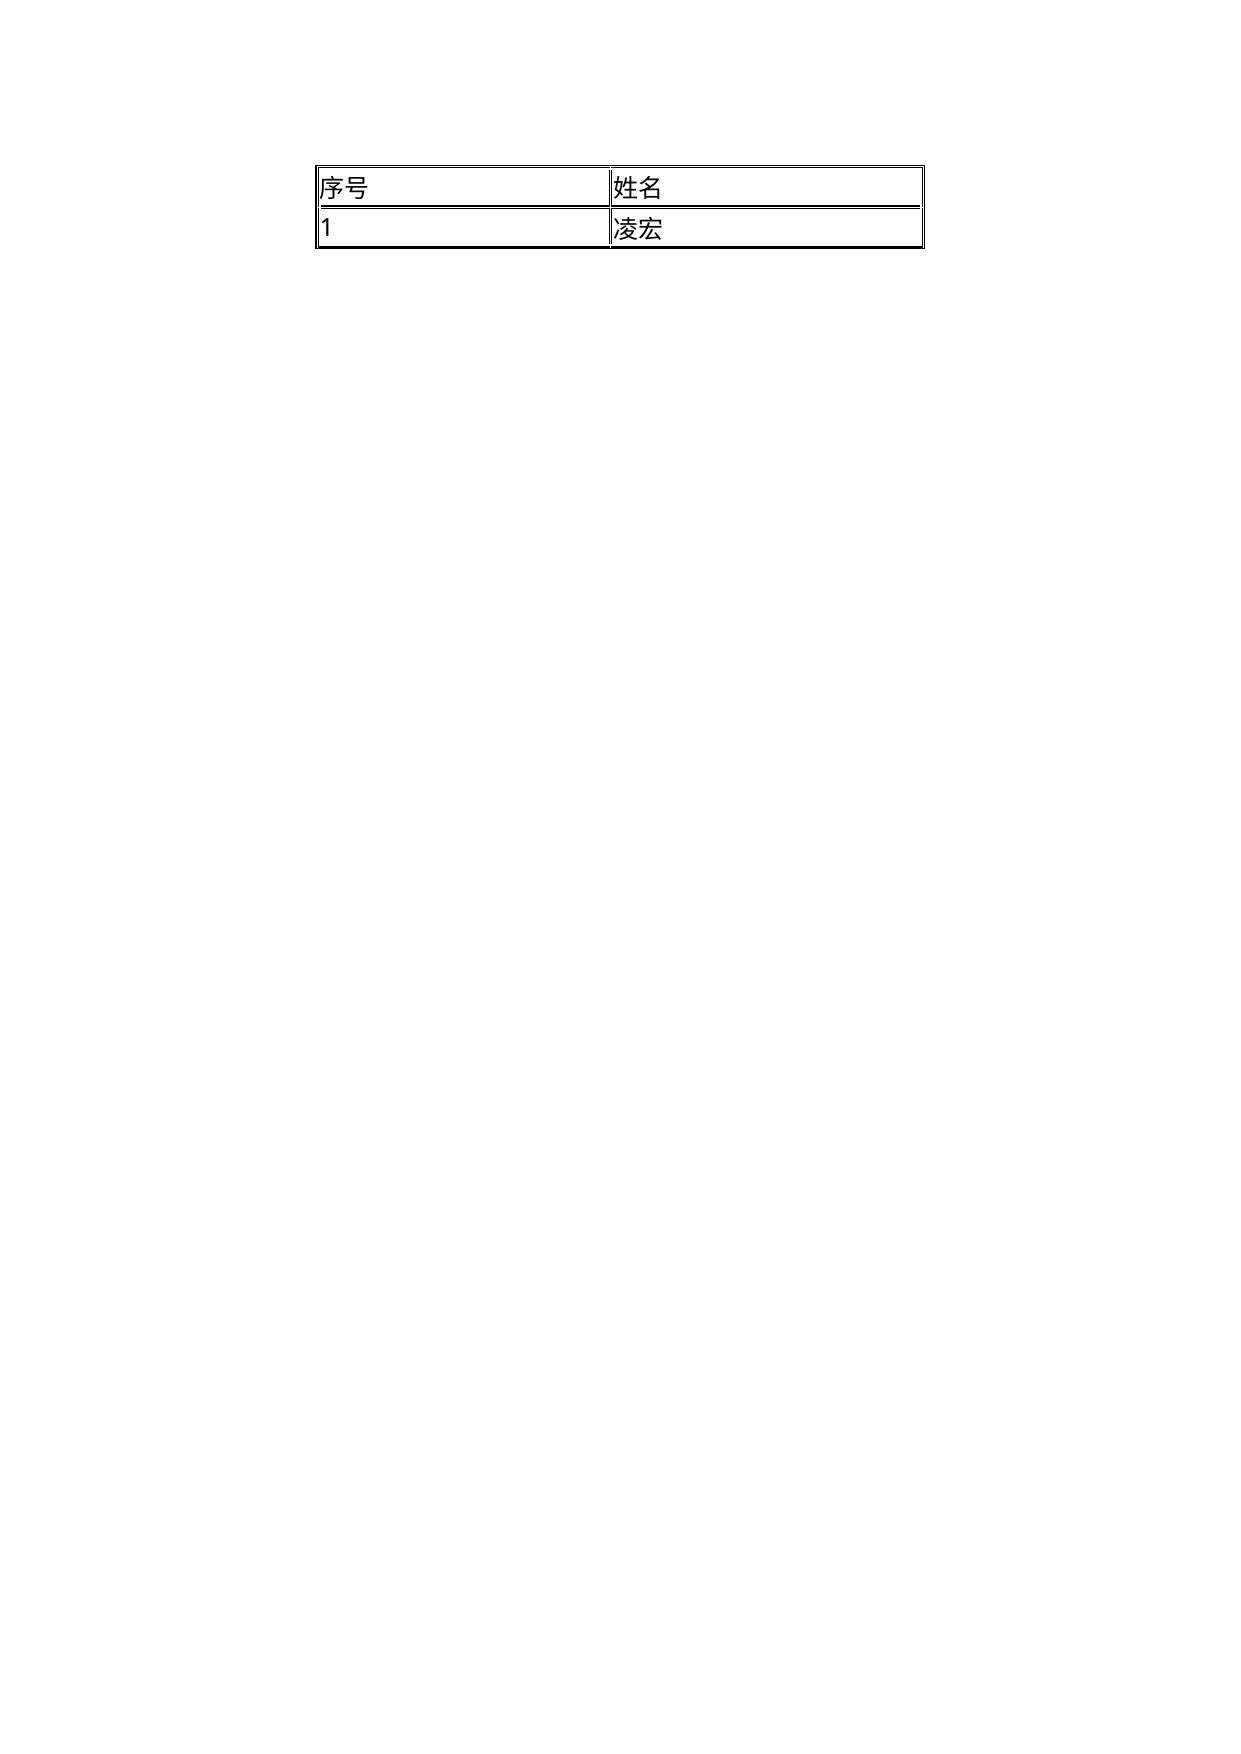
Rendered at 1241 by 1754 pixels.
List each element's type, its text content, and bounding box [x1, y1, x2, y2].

table_header 姓名 [611, 168, 922, 205]
table_cell 1 [319, 205, 611, 246]
table_header 序号 [319, 168, 611, 205]
table_cell 凌宏 [611, 205, 922, 246]
